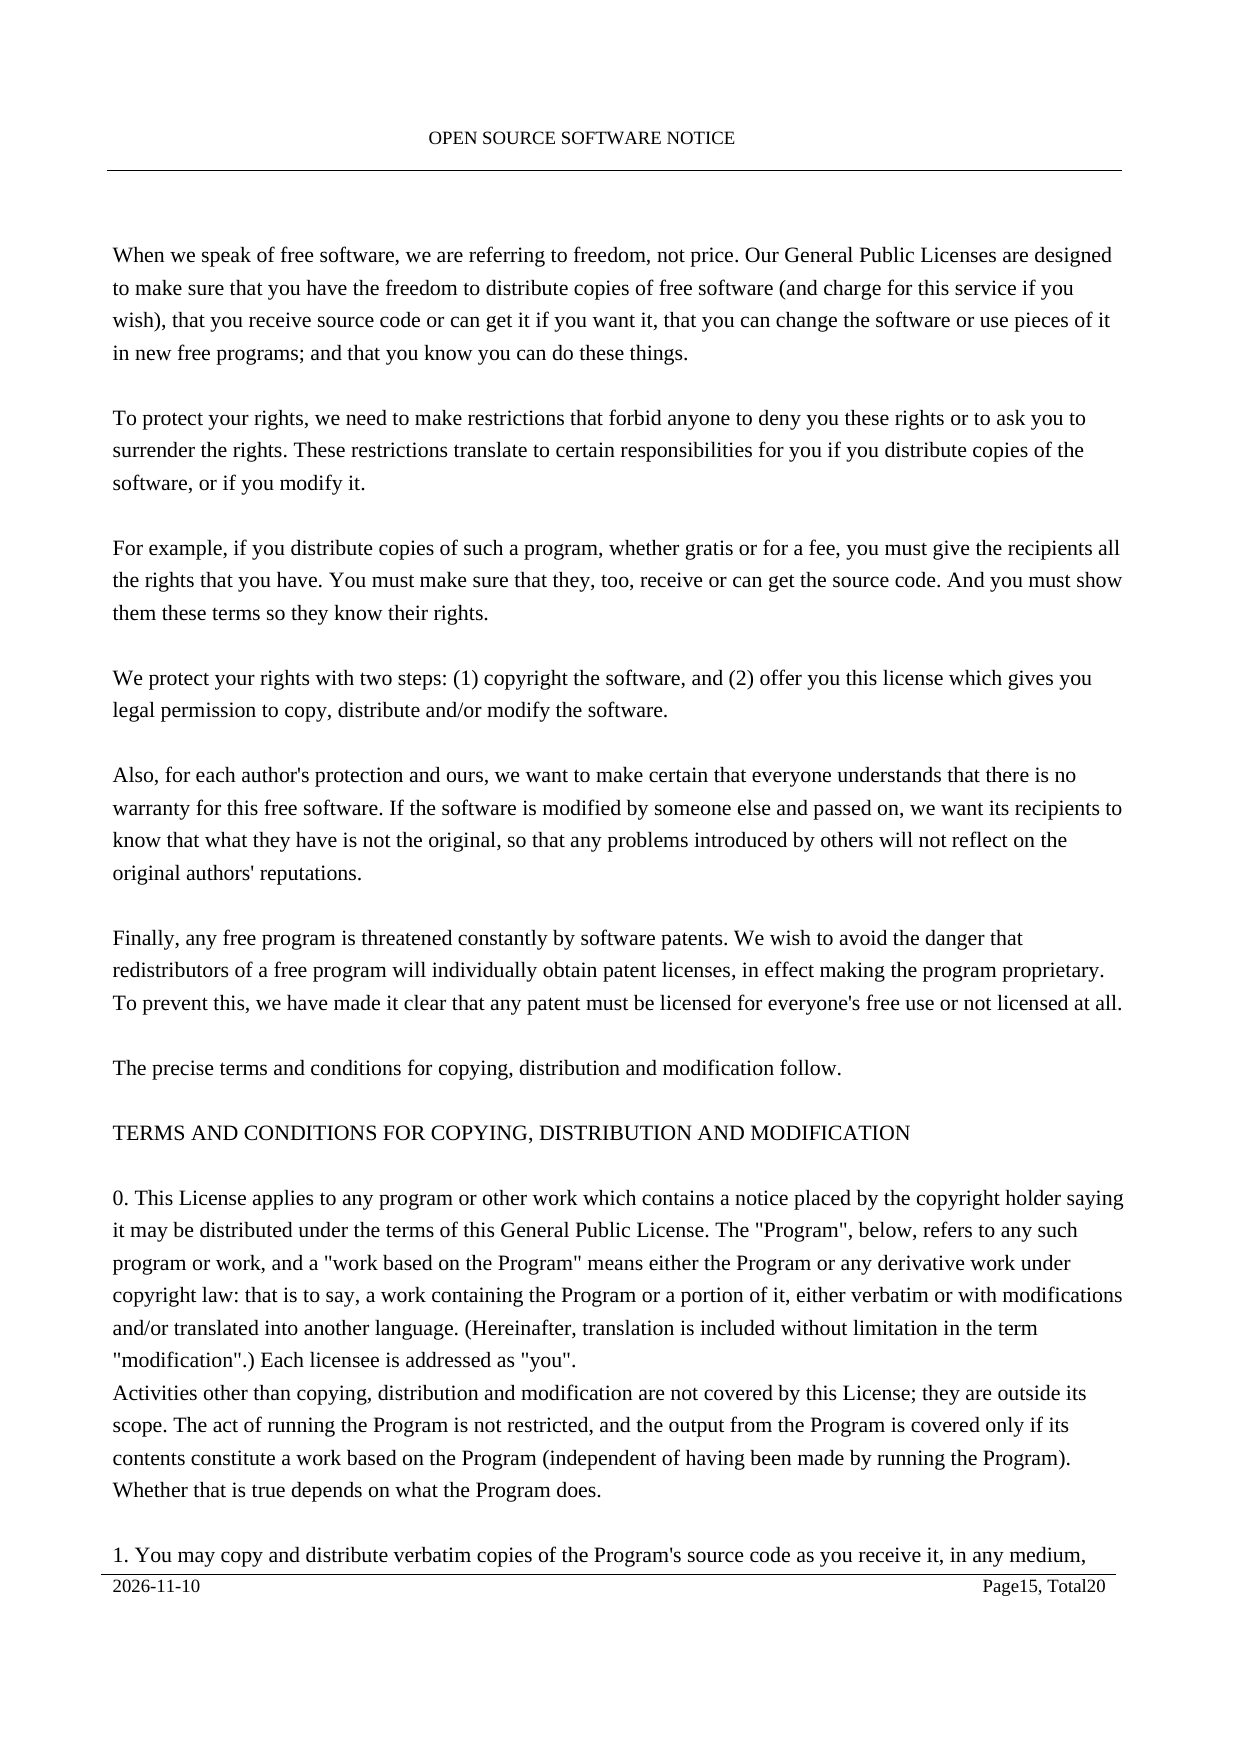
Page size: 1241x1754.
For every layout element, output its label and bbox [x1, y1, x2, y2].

text [112, 206, 1128, 1571]
